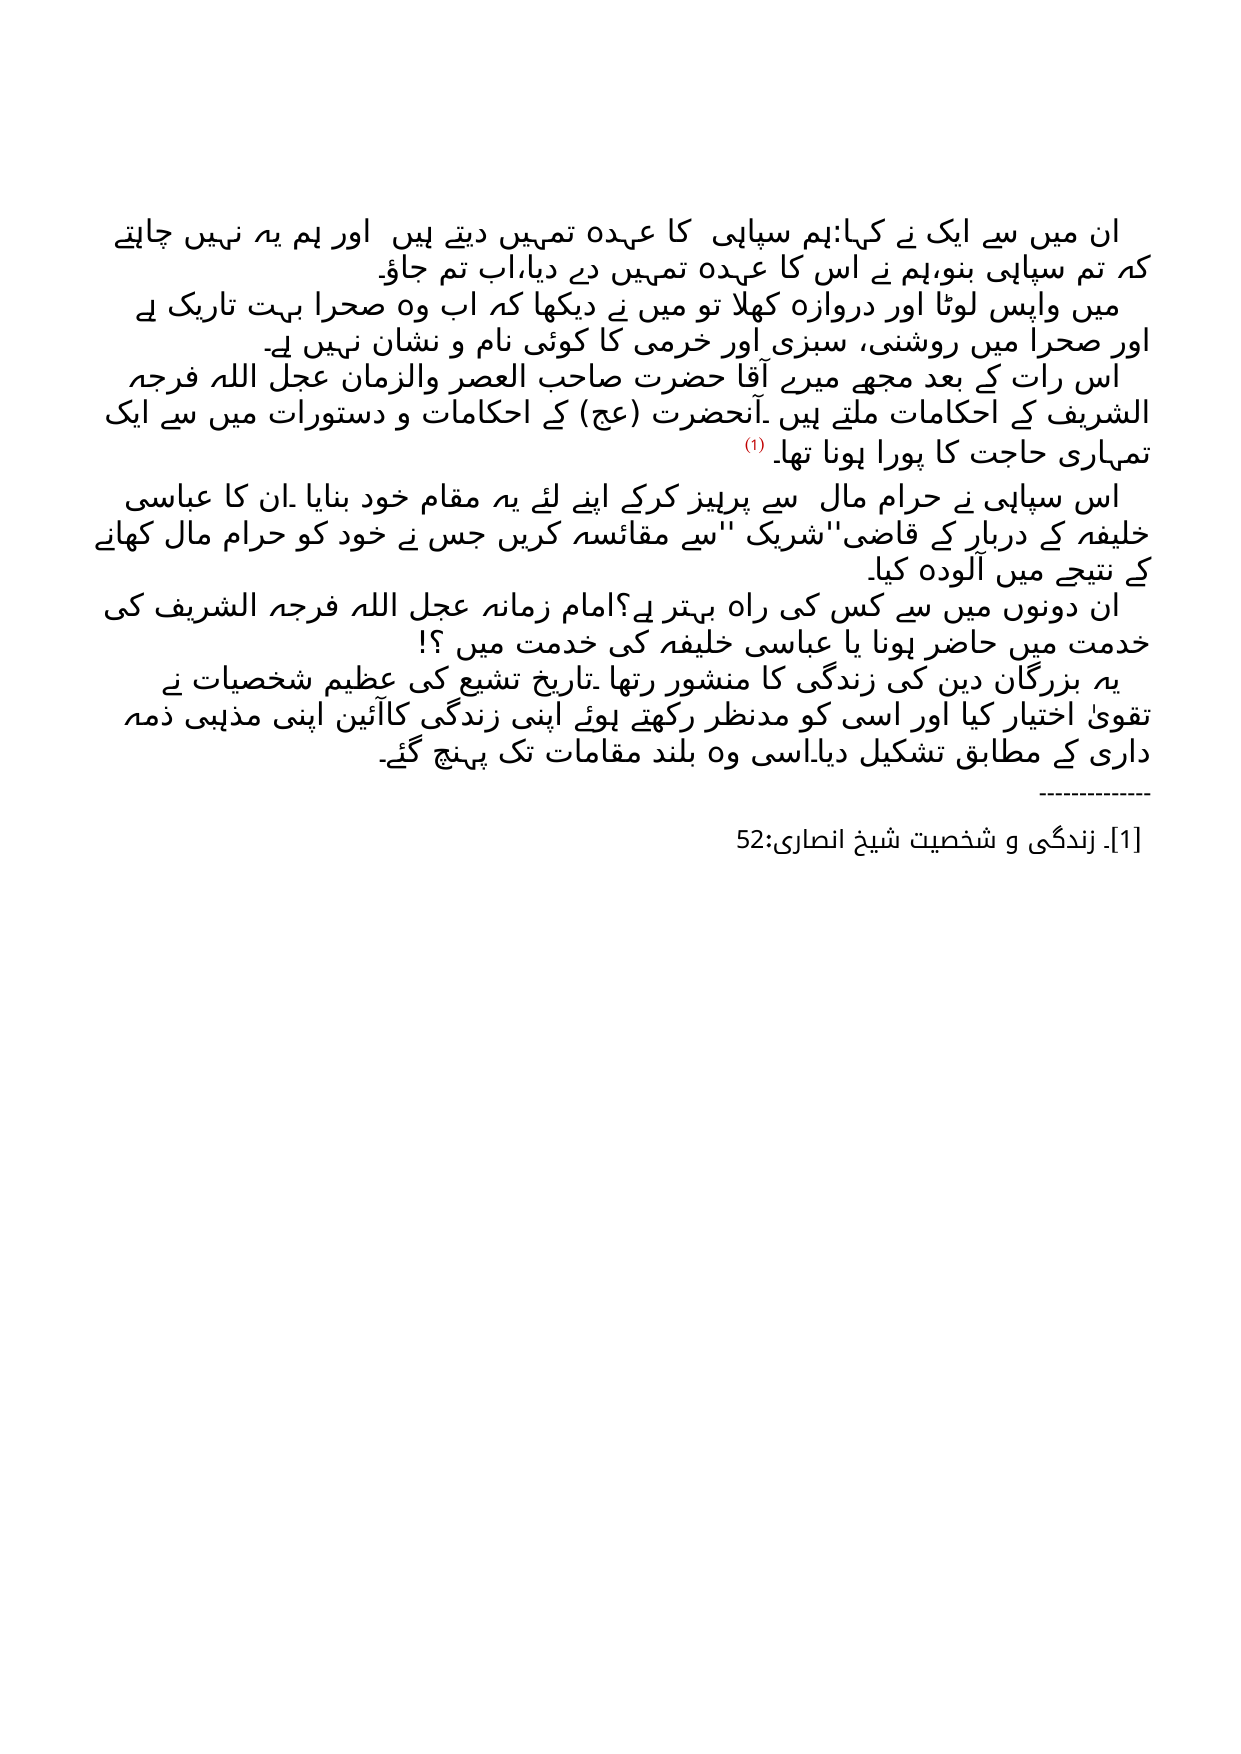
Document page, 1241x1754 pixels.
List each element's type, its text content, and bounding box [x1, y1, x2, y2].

text اس رات کے بعد مجھے میرے آقا حضرت صاحب العصر والزمان عجل اللہ فرجہ الشریف کے احکامات ملتے ہیں ۔آنحضرت (عج) کے احکامات و دستورات میں سے ایک تمہاری حاجت کا پورا ہونا تھا۔ (1) [89, 358, 1152, 479]
text میں واپس لوٹا اور دروازہ کھلا تو میں نے دیکھا کہ اب وہ صحرا بہت تاریک ہے اور صحرا میں روشنی، سبزی اور خرمی کا کوئی نام و نشان نہیں ہے۔ [89, 286, 1152, 358]
text یہ بزرگان دین کی زندگی کا منشور رتھا ۔تاریخ تشیع کی عظیم شخصیات نے تقویٰ اختیار کیا اور اسی کو مدنظر رکھتے ہوئے اپنی زندگی کاآئین اپنی مذہبی ذمہ داری کے مطابق تشکیل دیا۔اسی وہ بلند مقامات تک پہنچ گئے۔ [89, 660, 1152, 769]
text ان دونوں میں سے کس کی راہ بہتر ہے؟امام زمانہ عجل اللہ فرجہ الشریف کی خدمت میں حاضر ہونا یا عباسی خلیفہ کی خدمت میں ؟! [89, 588, 1152, 660]
text اس سپاہی نے حرام مال سے پرہیز کرکے اپنے لئے یہ مقام خود بنایا ۔ان کا عباسی خلیفہ کے دربار کے قاضی''شریک ''سے مقائسہ کریں جس نے خود کو حرام مال کھانے کے نتیجے میں آلودہ کیا۔ [89, 479, 1152, 588]
text [1]۔ زندگی و شخصیت شیخ انصاری:52 [89, 817, 1152, 864]
text ان میں سے ایک نے کہا:ہم سپاہی کا عہدہ تمہیں دیتے ہیں اور ہم یہ نہیں چاہتے کہ تم سپاہی بنو،ہم نے اس کا عہدہ تمہیں دے دیا،اب تم جاؤ۔ [89, 213, 1152, 286]
text -------------- [89, 769, 1152, 817]
